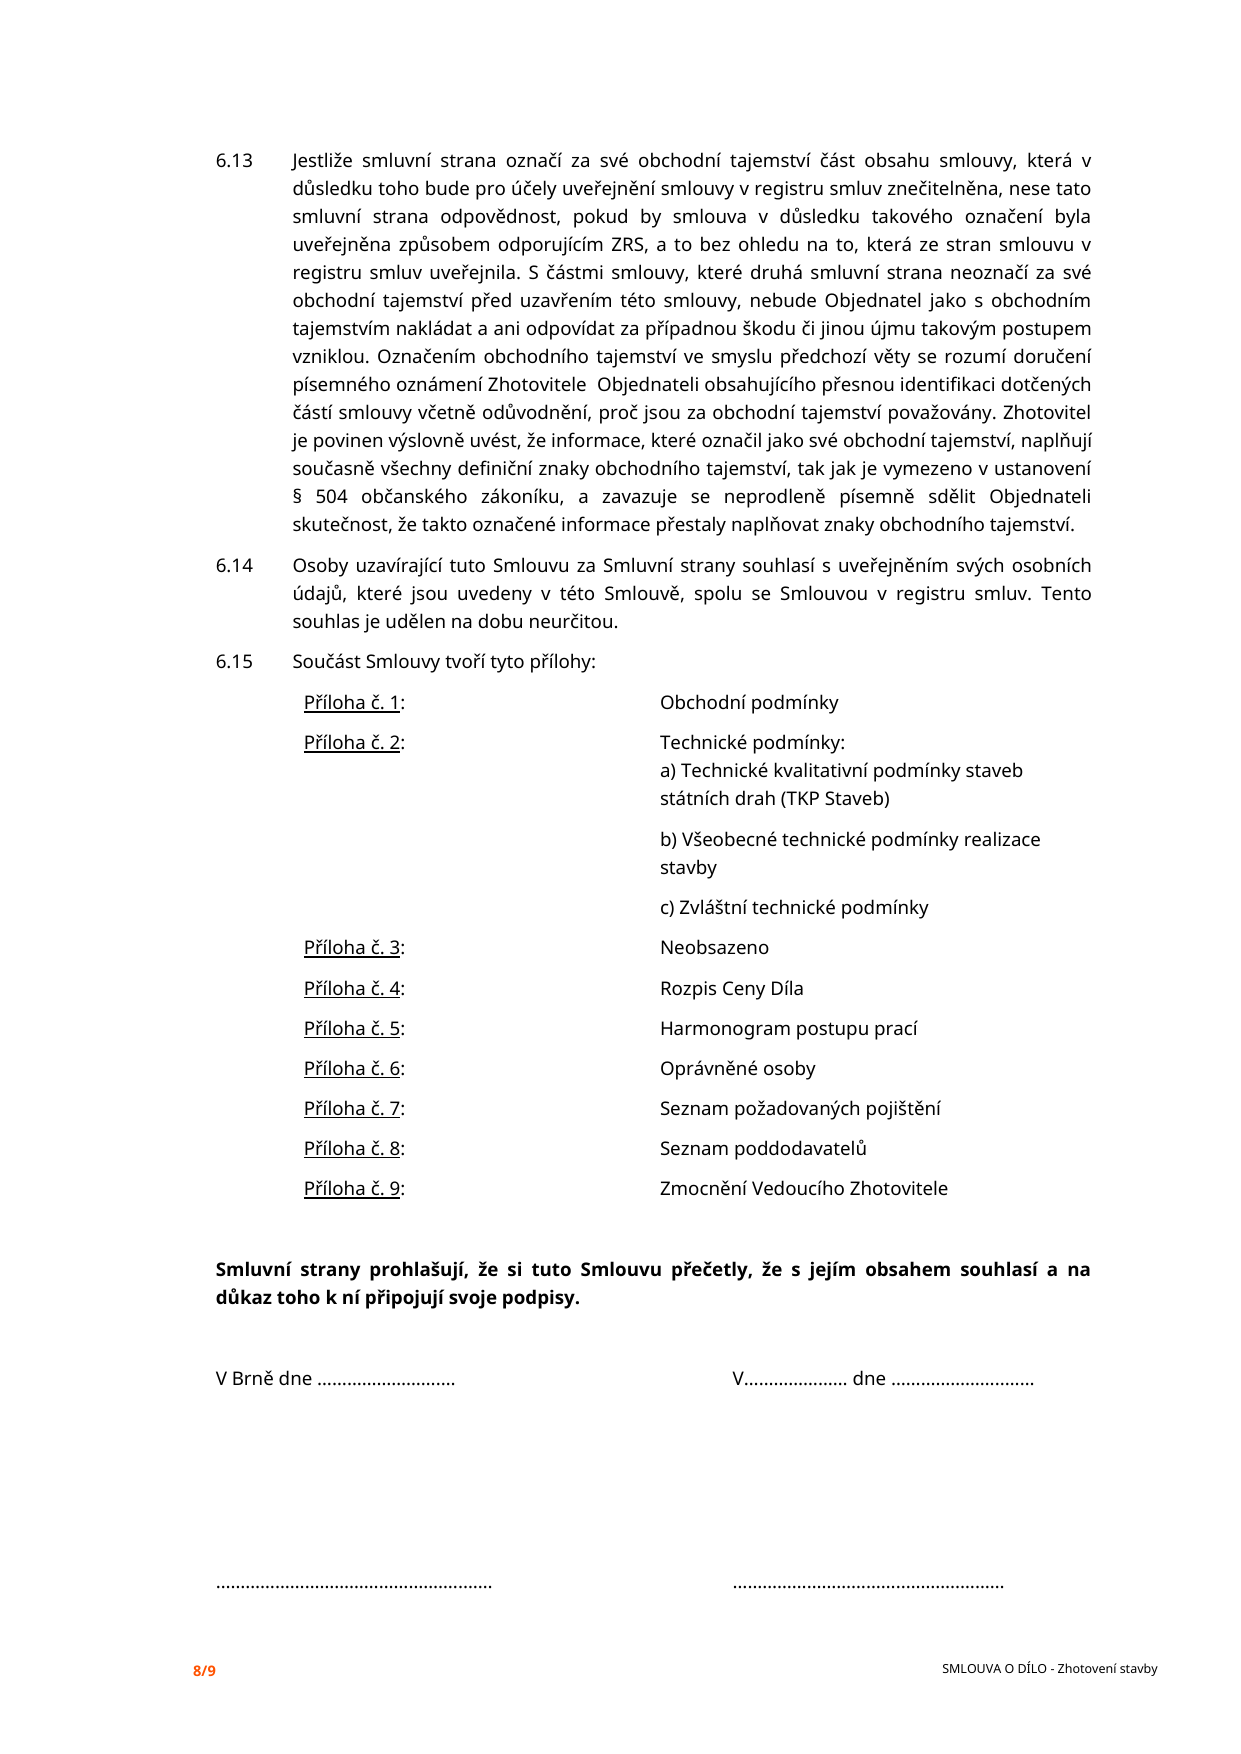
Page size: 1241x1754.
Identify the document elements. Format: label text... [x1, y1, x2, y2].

text V Brně dne …………………….… V………………… dne …………………..…… [216, 1365, 1093, 1391]
table_cell Příloha č. 2: [216, 730, 572, 935]
text …………………………………………..…… ……………………………..………..……… [216, 1568, 1093, 1593]
table_cell Oprávněné osoby [572, 1055, 1093, 1095]
text Součást Smlouvy tvoří tyto přílohy: [216, 649, 1093, 674]
table_cell Neobsazeno [572, 935, 1093, 975]
table_cell Seznam poddodavatelů Zmocnění Vedoucího Zhotovitele [572, 1135, 1093, 1216]
table_cell Příloha č. 5: [216, 1015, 572, 1055]
table_cell Technické podmínky: a) Technické kvalitativní podmínky staveb státních drah (TKP Staveb) b) Všeobecné technické podmínky realizace stavby c) Zvláštní technické podmínky [572, 730, 1093, 935]
table_header Příloha č. 1: [216, 689, 572, 729]
text Smluvní strany prohlašují, že si tuto Smlouvu přečetly, že s jejím obsahem souhlasí a na důkaz toho k ní připojují svoje podpisy. [216, 1256, 1093, 1310]
text Osoby uzavírající tuto Smlouvu za Smluvní strany souhlasí s uveřejněním svých osobních údajů, které jsou uvedeny v této Smlouvě, spolu se Smlouvou v registru smluv. Tento souhlas je udělen na dobu neurčitou. [216, 552, 1093, 634]
table_cell Příloha č. 7: [216, 1095, 572, 1135]
table_cell Příloha č. 6: [216, 1055, 572, 1095]
table_cell Příloha č. 3: [216, 935, 572, 975]
table_cell Příloha č. 4: [216, 975, 572, 1015]
table_cell Příloha č. 8: Příloha č. 9: [216, 1135, 572, 1216]
table_cell Harmonogram postupu prací [572, 1015, 1093, 1055]
table_cell Seznam požadovaných pojištění [572, 1095, 1093, 1135]
table_header Obchodní podmínky [572, 689, 1093, 729]
text Jestliže smluvní strana označí za své obchodní tajemství část obsahu smlouvy, která v důsledku toho bude pro účely uveřejnění smlouvy v registru smluv znečitelněna, nese tato smluvní strana odpovědnost, pokud by smlouva v důsledku takového označení byla uveřejněna způsobem odporujícím ZRS, a to bez ohledu na to, která ze stran smlouvu v registru smluv uveřejnila. S částmi smlouvy, které druhá smluvní strana neoznačí za své obchodní tajemství před uzavřením této smlouvy, nebude Objednatel jako s obchodním tajemstvím nakládat a ani odpovídat za případnou škodu či jinou újmu takovým postupem vzniklou. Označením obchodního tajemství ve smyslu předchozí věty se rozumí doručení písemného oznámení Zhotovitele Objednateli obsahujícího přesnou identifikaci dotčených částí smlouvy včetně odůvodnění, proč jsou za obchodní tajemství považovány. Zhotovitel je povinen výslovně uvést, že informace, které označil jako své obchodní tajemství, naplňují současně všechny definiční znaky obchodního tajemství, tak jak je vymezeno v ustanovení § 504 občanského zákoníku, a zavazuje se neprodleně písemně sdělit Objednateli skutečnost, že takto označené informace přestaly naplňovat znaky obchodního tajemství. [216, 147, 1093, 537]
table_cell Rozpis Ceny Díla [572, 975, 1093, 1015]
